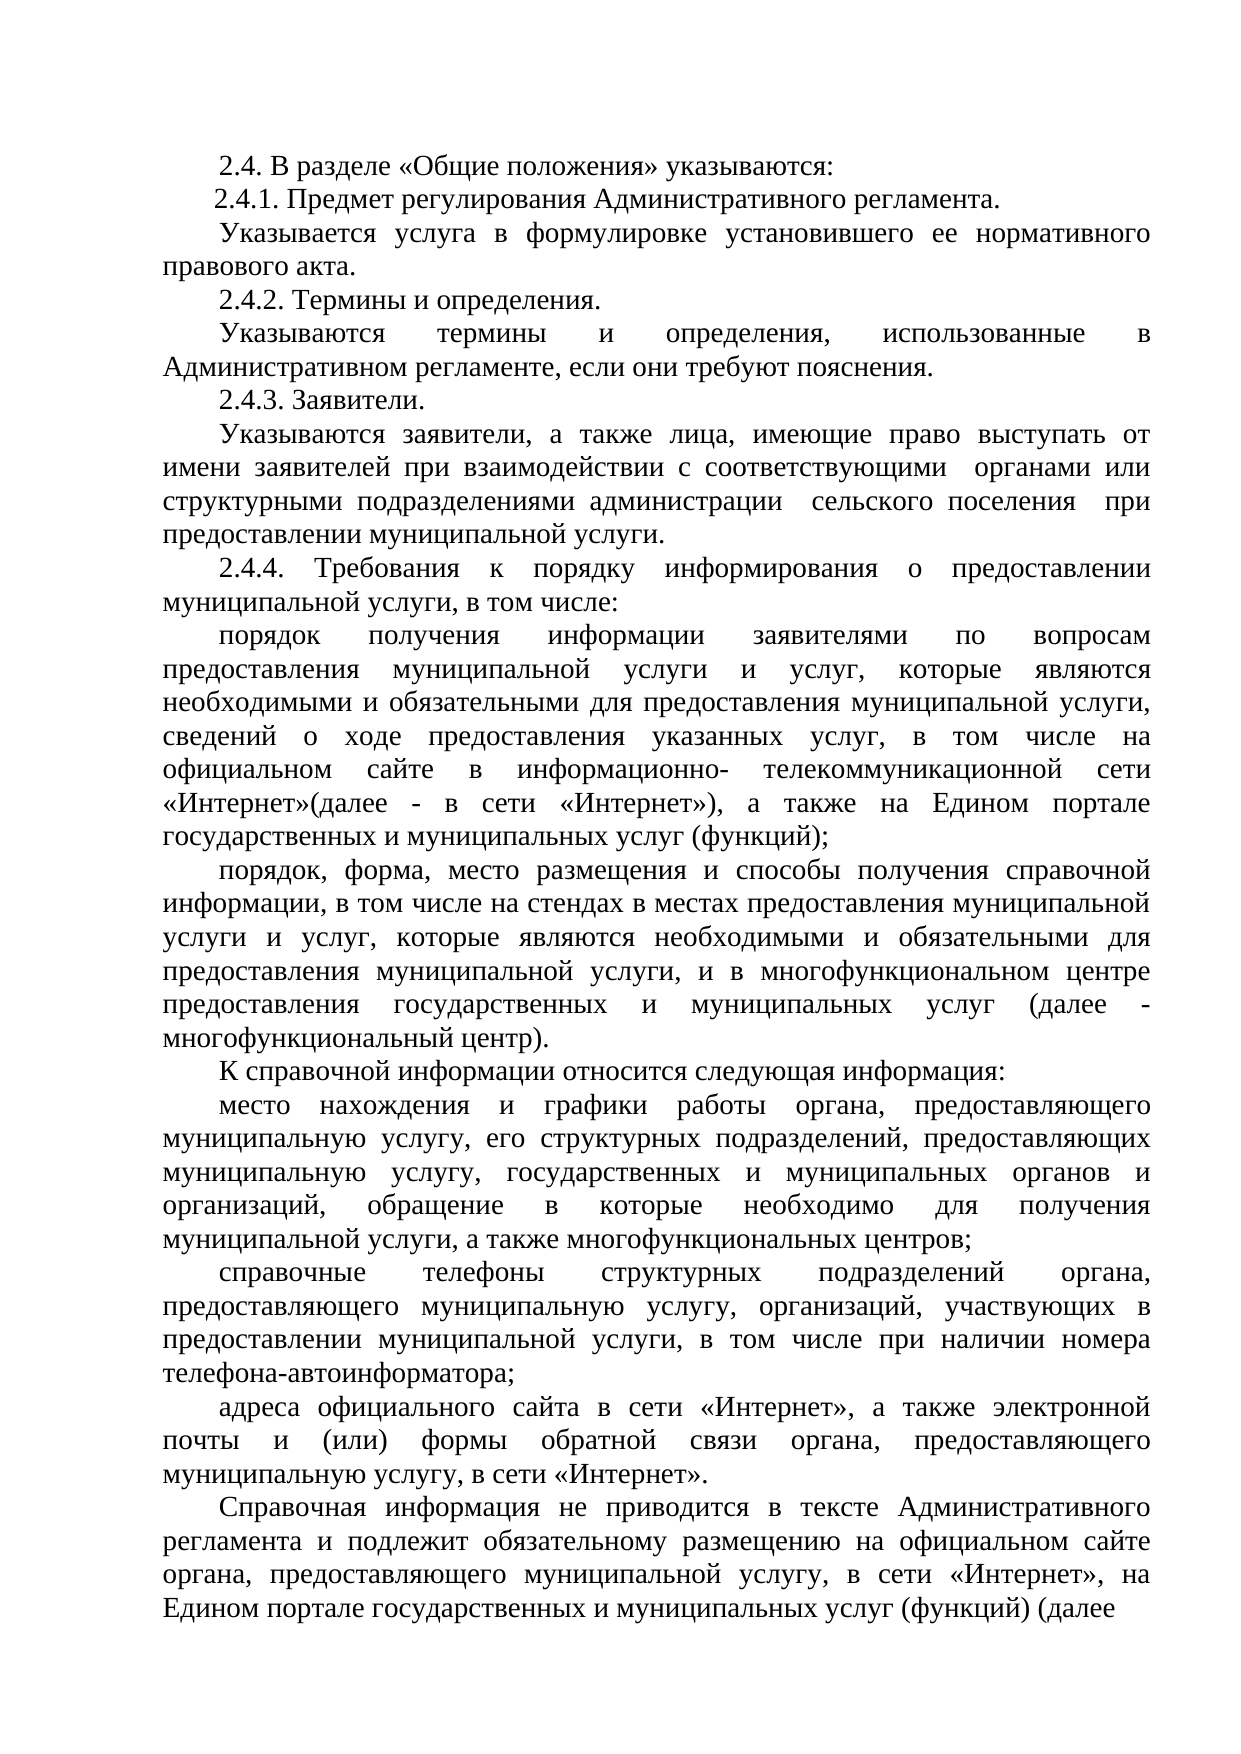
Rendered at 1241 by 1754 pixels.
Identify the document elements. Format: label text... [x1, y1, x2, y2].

text Указываются заявители, а также лица, имеющие право выступать от имени заявителей при взаимодействии с соответствующими органами или структурными подразделениями администрации сельского поселения при предоставлении муниципальной услуги. [162, 416, 1152, 550]
text порядок получения информации заявителями по вопросам предоставления муниципальной услуги и услуг, которые являются необходимыми и обязательными для предоставления муниципальной услуги, сведений о ходе предоставления указанных услуг, в том числе на официальном сайте в информационно- телекоммуникационной сети «Интернет»(далее - в сети «Интернет»), а также на Едином портале государственных и муниципальных услуг (функций); [162, 617, 1152, 852]
text 2.4.1. Предмет регулирования Административного регламента. [162, 181, 1152, 215]
text 2.4.2. Термины и определения. [162, 282, 1152, 315]
text Указываются термины и определения, использованные в Административном регламенте, если они требуют пояснения. [162, 315, 1152, 382]
text порядок, форма, место размещения и способы получения справочной информации, в том числе на стендах в местах предоставления муниципальной услуги и услуг, которые являются необходимыми и обязательными для предоставления муниципальной услуги, и в многофункциональном центре предоставления государственных и муниципальных услуг (далее - многофункциональный центр). [162, 852, 1152, 1053]
text Указывается услуга в формулировке установившего ее нормативного правового акта. [162, 215, 1152, 282]
text К справочной информации относится следующая информация: [162, 1053, 1152, 1087]
text справочные телефоны структурных подразделений органа, предоставляющего муниципальную услугу, организаций, участвующих в предоставлении муниципальной услуги, в том числе при наличии номера телефона-автоинформатора; [162, 1254, 1152, 1389]
text Справочная информация не приводится в тексте Административного регламента и подлежит обязательному размещению на официальном сайте органа, предоставляющего муниципальной услугу, в сети «Интернет», на Едином портале государственных и муниципальных услуг (функций) (далее [162, 1489, 1152, 1623]
text место нахождения и графики работы органа, предоставляющего муниципальную услугу, его структурных подразделений, предоставляющих муниципальную услугу, государственных и муниципальных органов и организаций, обращение в которые необходимо для получения муниципальной услуги, а также многофункциональных центров; [162, 1087, 1152, 1254]
text 2.4.4. Требования к порядку информирования о предоставлении муниципальной услуги, в том числе: [162, 550, 1152, 617]
text адреса официального сайта в сети «Интернет», а также электронной почты и (или) формы обратной связи органа, предоставляющего муниципальную услугу, в сети «Интернет». [162, 1389, 1152, 1489]
text 2.4.3. Заявители. [162, 382, 1152, 416]
text 2.4. В разделе «Общие положения» указываются: [162, 148, 1152, 181]
